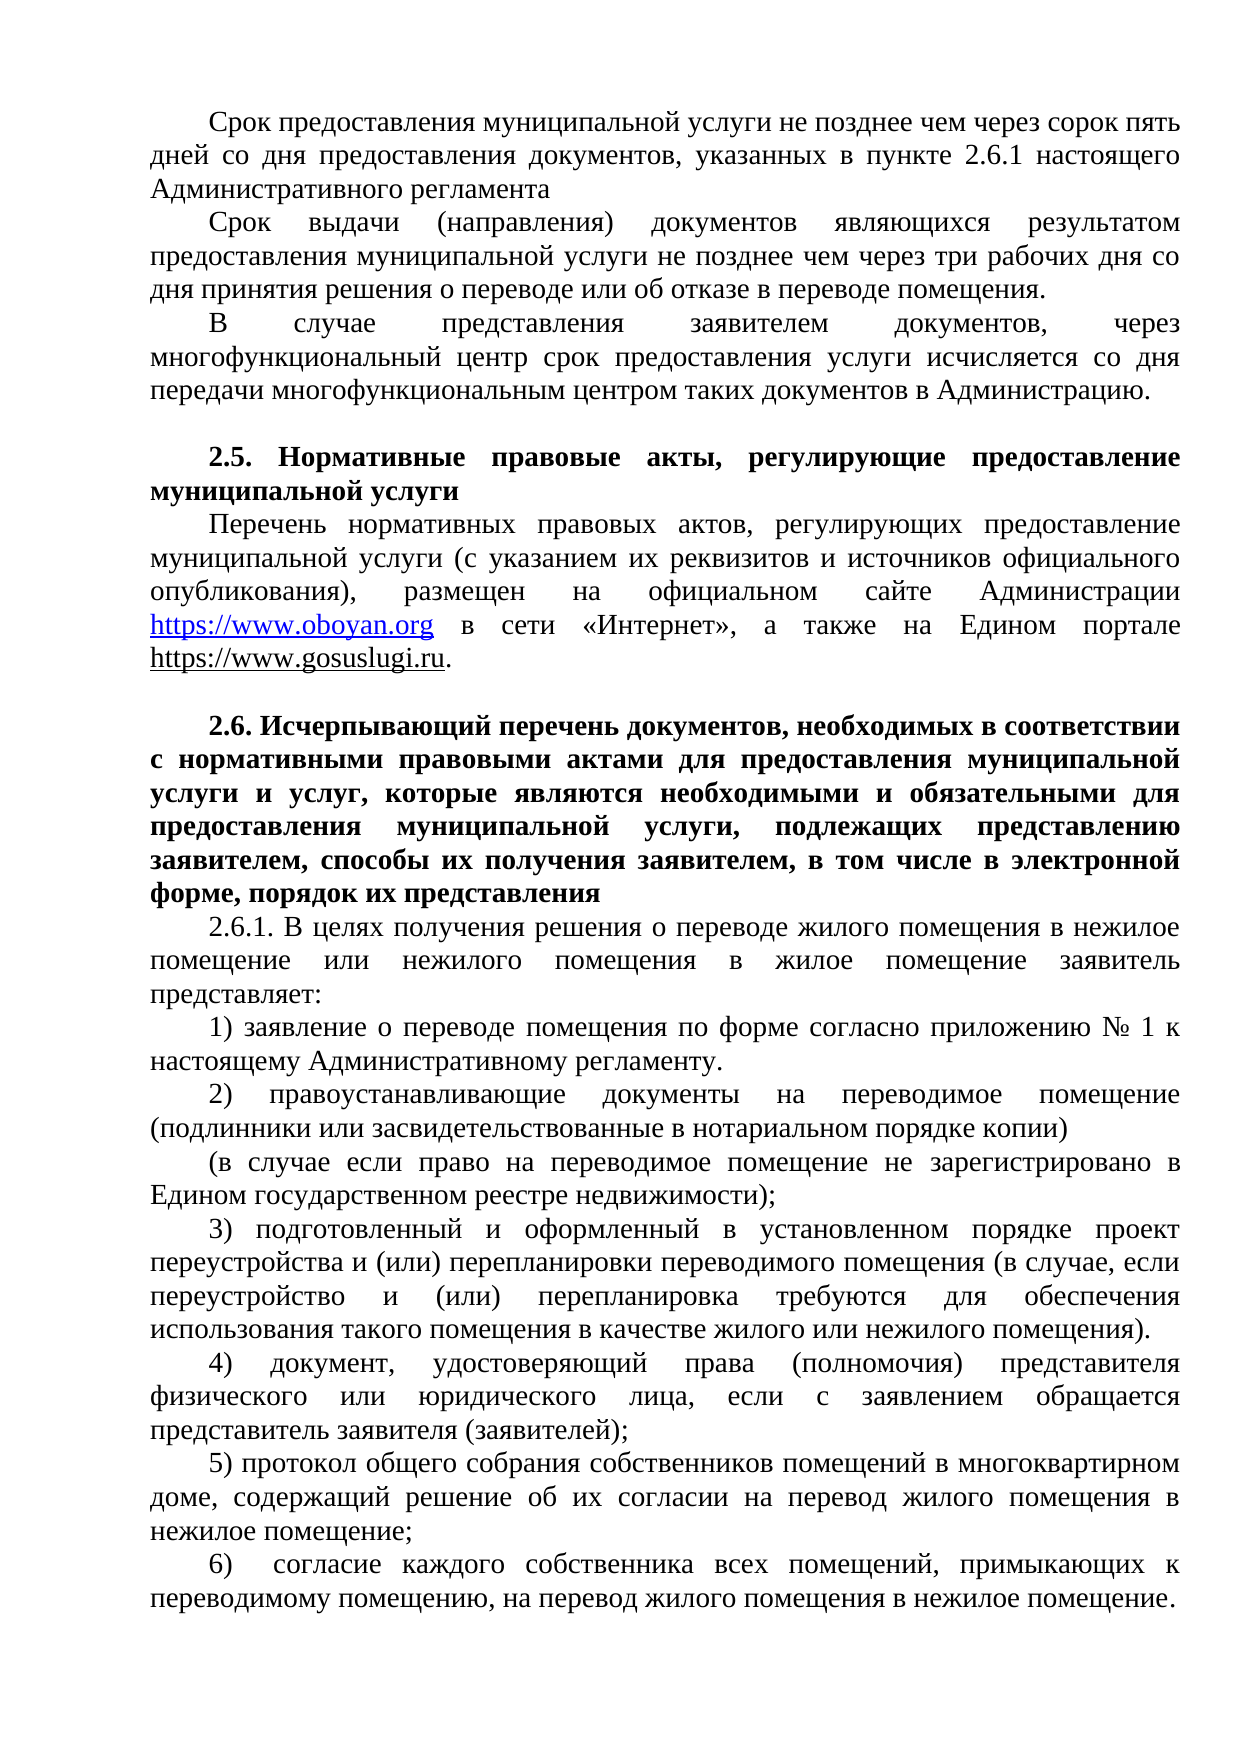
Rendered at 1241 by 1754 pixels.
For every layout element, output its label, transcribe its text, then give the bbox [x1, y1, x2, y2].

text 3) подготовленный и оформленный в установленном порядке проект переустройства и (или) перепланировки переводимого помещения (в случае, если переустройство и (или) перепланировка требуются для обеспечения использования такого помещения в качестве жилого или нежилого помещения). [150, 1211, 1181, 1345]
text (в случае если право на переводимое помещение не зарегистрировано в Едином государственном реестре недвижимости); [150, 1144, 1181, 1211]
text 4) документ, удостоверяющий права (полномочия) представителя физического или юридического лица, если с заявлением обращается представитель заявителя (заявителей); [150, 1345, 1181, 1446]
text В случае представления заявителем документов, через многофункциональный центр срок предоставления услуги исчисляется со дня передачи многофункциональным центром таких документов в Администрацию. [150, 305, 1181, 406]
text 2.6. Исчерпывающий перечень документов, необходимых в соответствии с нормативными правовыми актами для предоставления муниципальной услуги и услуг, которые являются необходимыми и обязательными для предоставления муниципальной услуги, подлежащих представлению заявителем, способы их получения заявителем, в том числе в электронной форме, порядок их представления [150, 708, 1181, 909]
text 2.5. Нормативные правовые акты, регулирующие предоставление муниципальной услуги [150, 439, 1181, 506]
text Перечень нормативных правовых актов, регулирующих предоставление муниципальной услуги (с указанием их реквизитов и источников официального опубликования), размещен на официальном сайте Администрации https://www.oboyan.org в сети «Интернет», а также на Едином портале https://www.gosuslugi.ru. [150, 506, 1181, 674]
text Срок выдачи (направления) документов являющихся результатом предоставления муниципальной услуги не позднее чем через три рабочих дня со дня принятия решения о переводе или об отказе в переводе помещения. [150, 204, 1181, 305]
text 1) заявление о переводе помещения по форме согласно приложению № 1 к настоящему Административному регламенту. [150, 1009, 1181, 1077]
text 2) правоустанавливающие документы на переводимое помещение (подлинники или засвидетельствованные в нотариальном порядке копии) [150, 1077, 1181, 1144]
text Срок предоставления муниципальной услуги не позднее чем через сорок пять дней со дня предоставления документов, указанных в пункте 2.6.1 настоящего Административного регламента [150, 104, 1181, 204]
text 5) протокол общего собрания собственников помещений в многоквартирном доме, содержащий решение об их согласии на перевод жилого помещения в нежилое помещение; [150, 1446, 1181, 1546]
text 2.6.1. В целях получения решения о переводе жилого помещения в нежилое помещение или нежилого помещения в жилое помещение заявитель представляет: [150, 909, 1181, 1009]
text 6) согласие каждого собственника всех помещений, примыкающих к переводимому помещению, на перевод жилого помещения в нежилое помещение. [150, 1546, 1181, 1613]
